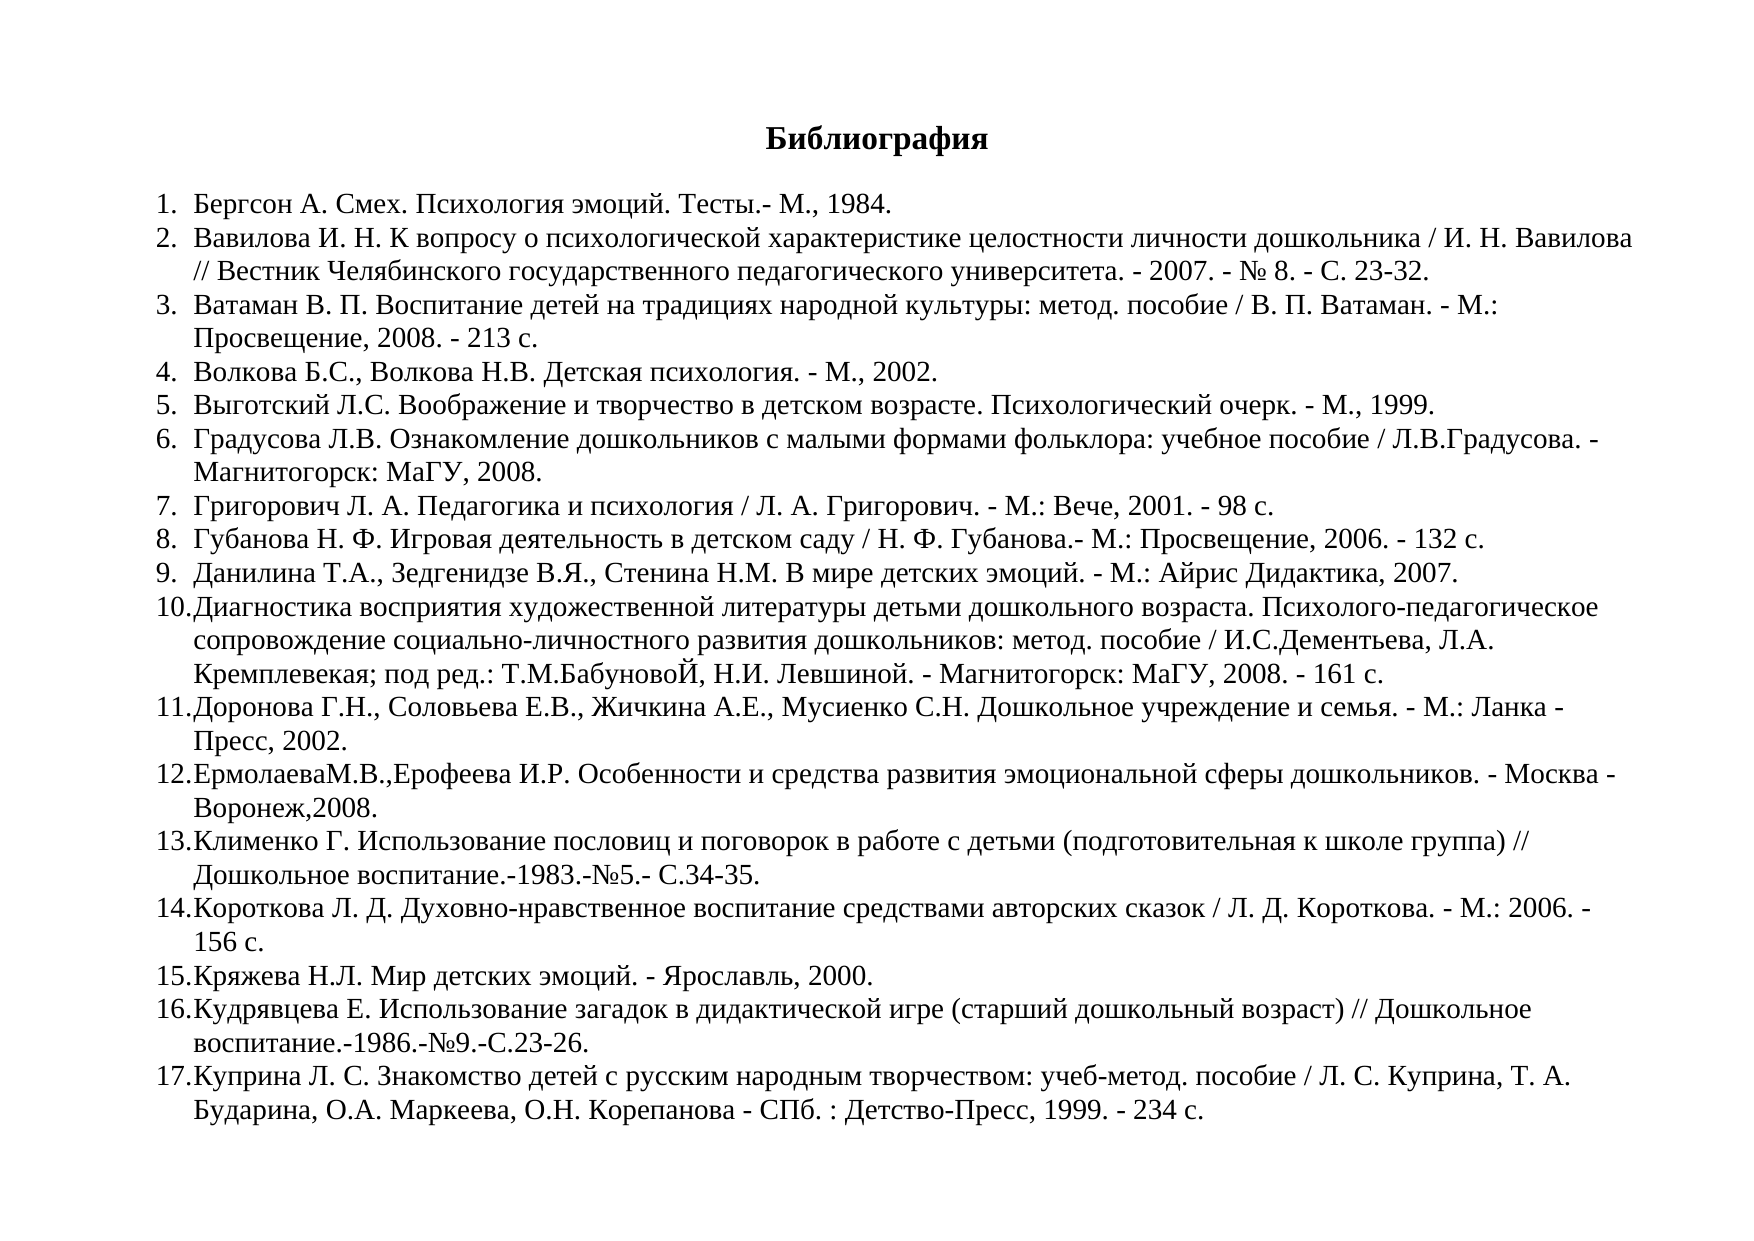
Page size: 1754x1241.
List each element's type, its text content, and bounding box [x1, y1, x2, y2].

list Клименко Г. Использование пословиц и поговорок в работе с детьми (подготовительная к школе группа) // Дошкольное воспитание.-1983.-№5.- С.34-35. [156, 823, 1636, 891]
text Библиография [118, 118, 1636, 157]
list Губанова Н. Ф. Игровая деятельность в детском саду / Н. Ф. Губанова.- М.: Просвещение, 2006. - 132 с. [156, 522, 1636, 555]
list Григорович Л. А. Педагогика и психология / Л. А. Григорович. - М.: Вече, 2001. - 98 с. [156, 488, 1636, 522]
list Вавилова И. Н. К вопросу о психологической характеристике целостности личности дошкольника / И. Н. Вавилова // Вестник Челябинского государственного педагогического университета. - 2007. - № 8. - С. 23-32. [156, 220, 1636, 287]
list Куприна Л. С. Знакомство детей с русским народным творчеством: учеб-метод. пособие / Л. С. Куприна, Т. А. Бударина, О.А. Маркеева, О.Н. Корепанова - СПб. : Детство-Пресс, 1999. - 234 с. [156, 1058, 1636, 1125]
list Короткова Л. Д. Духовно-нравственное воспитание средствами авторских сказок / Л. Д. Короткова. - М.: 2006. - 156 с. [156, 891, 1636, 958]
list Доронова Г.Н., Соловьева Е.В., Жичкина А.Е., Мусиенко С.Н. Дошкольное учреждение и семья. - М.: Ланка - Пресс, 2002. [156, 689, 1636, 756]
list Кудрявцева Е. Использование загадок в дидактической игре (старший дошкольный возраст) // Дошкольное воспитание.-1986.-№9.-С.23-26. [156, 991, 1636, 1058]
list Кряжева Н.Л. Мир детских эмоций. - Ярославль, 2000. [156, 958, 1636, 991]
list Бергсон А. Смех. Психология эмоций. Тесты.- М., 1984. [156, 186, 1636, 220]
list Ватаман В. П. Воспитание детей на традициях народной культуры: метод. пособие / В. П. Ватаман. - М.: Просвещение, 2008. - 213 с. [156, 287, 1636, 354]
list ЕрмолаеваМ.В.,Ерофеева И.Р. Особенности и средства развития эмоциональной сферы дошкольников. - Москва - Воронеж,2008. [156, 756, 1636, 823]
list Данилина Т.А., Зедгенидзе В.Я., Стенина Н.М. В мире детских эмоций. - М.: Айрис Дидактика, 2007. [156, 555, 1636, 589]
list Волкова Б.С., Волкова Н.В. Детская психология. - М., 2002. [156, 354, 1636, 387]
list Выготский Л.С. Воображение и творчество в детском возрасте. Психологический очерк. - М., 1999. [156, 387, 1636, 421]
list Диагностика восприятия художественной литературы детьми дошкольного возраста. Психолого-педагогическое сопровождение социально-личностного развития дошкольников: метод. пособие / И.С.Дементьева, Л.А. Кремплевекая; под ред.: Т.М.БабуновоЙ, Н.И. Левшиной. - Магнитогорск: МаГУ, 2008. - 161 с. [156, 589, 1636, 689]
list Градусова Л.В. Ознакомление дошкольников с малыми формами фольклора: учебное пособие / Л.В.Градусова. - Магнитогорск: МаГУ, 2008. [156, 421, 1636, 488]
